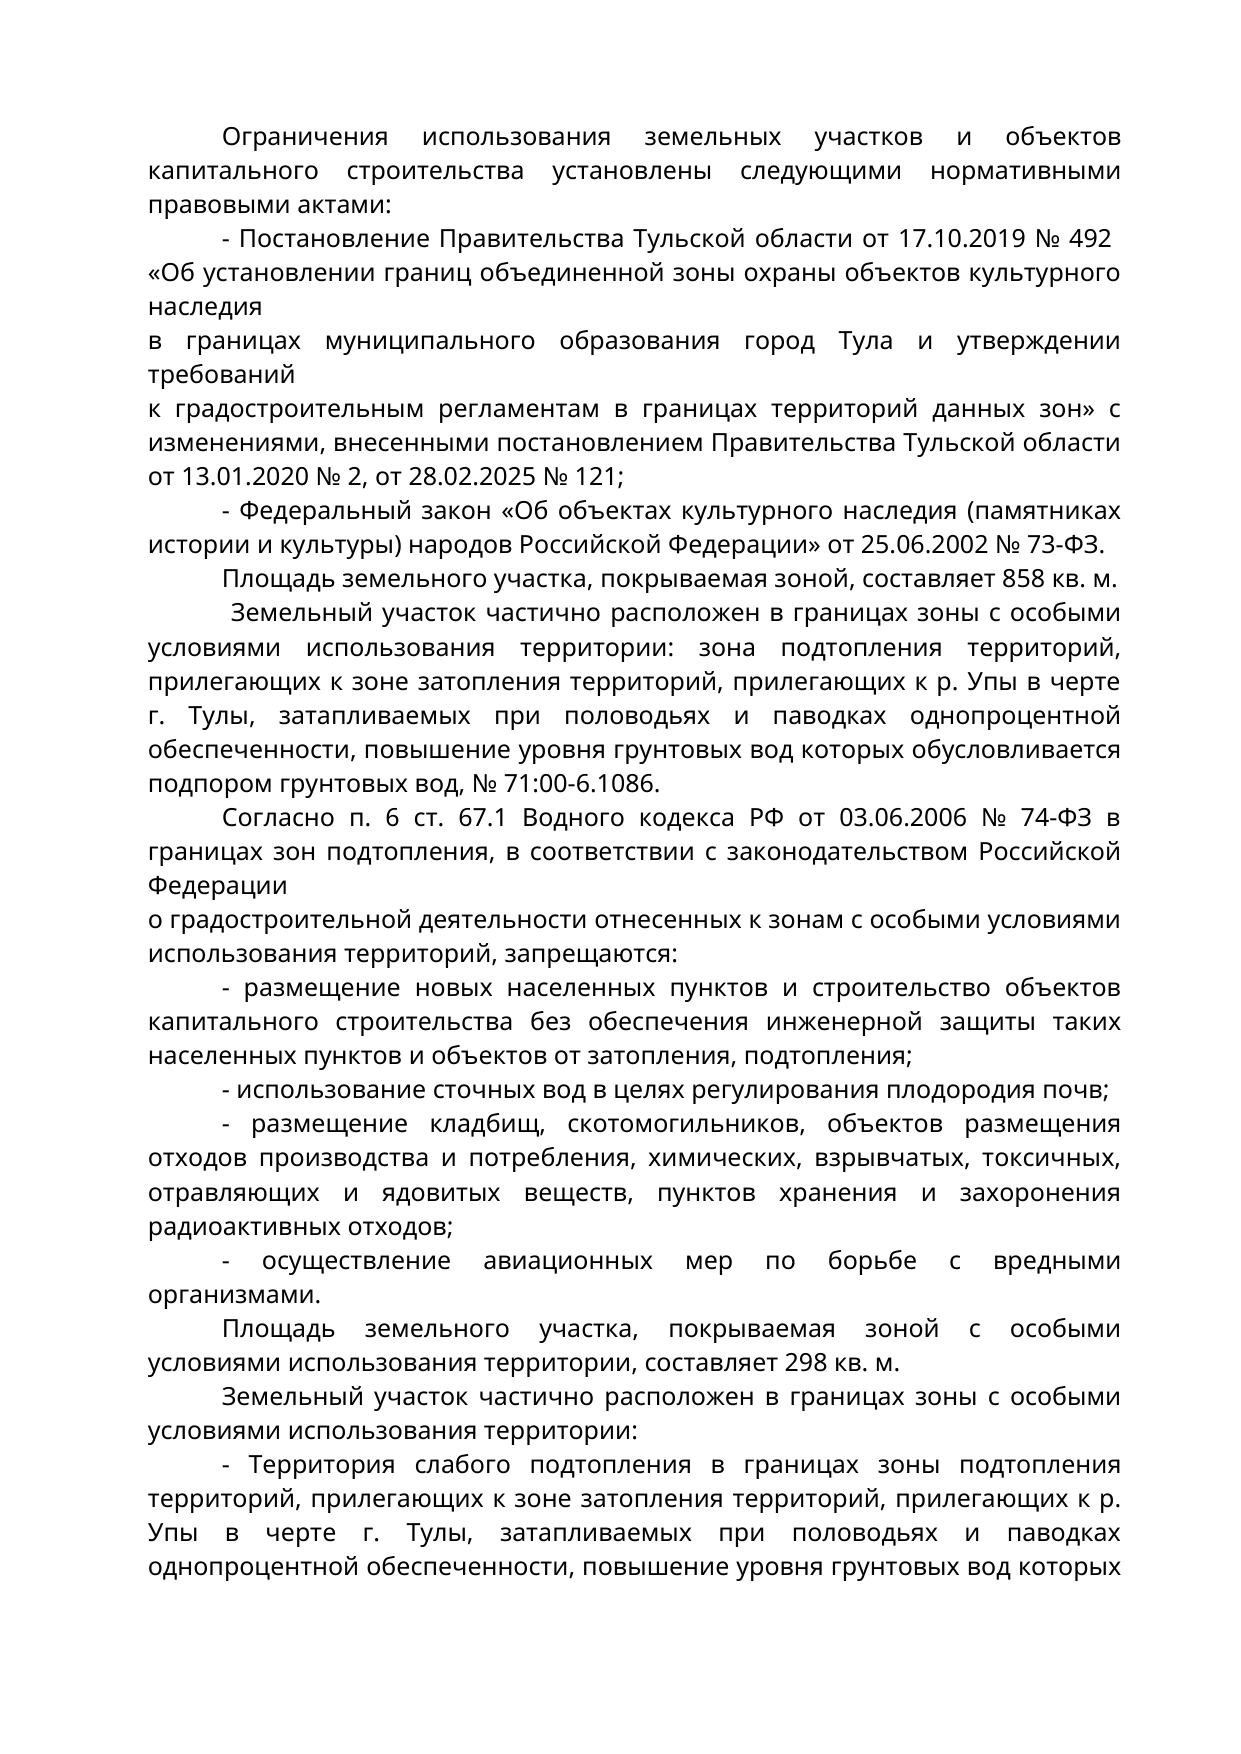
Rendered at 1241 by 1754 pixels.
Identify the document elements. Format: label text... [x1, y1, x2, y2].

text - размещение новых населенных пунктов и строительство объектов капитального строительства без обеспечения инженерной защиты таких населенных пунктов и объектов от затопления, подтопления; [148, 970, 1122, 1072]
text Согласно п. 6 ст. 67.1 Водного кодекса РФ от 03.06.2006 № 74-ФЗ в границах зон подтопления, в соответствии с законодательством Российской Федерации о градостроительной деятельности отнесенных к зонам с особыми условиями использования территорий, запрещаются: [148, 799, 1122, 970]
text - осуществление авиационных мер по борьбе с вредными организмами. [148, 1242, 1122, 1310]
text Площадь земельного участка, покрываемая зоной, составляет 858 кв. м. [148, 561, 1122, 595]
text - использование сточных вод в целях регулирования плодородия почв; [148, 1072, 1122, 1106]
text Площадь земельного участка, покрываемая зоной с особыми условиями использования территории, составляет 298 кв. м. [148, 1310, 1122, 1378]
text - Федеральный закон «Об объектах культурного наследия (памятниках истории и культуры) народов Российской Федерации» от 25.06.2002 № 73-ФЗ. [148, 493, 1122, 561]
text - Постановление Правительства Тульской области от 17.10.2019 № 492 «Об установлении границ объединенной зоны охраны объектов культурного наследия в границах муниципального образования город Тула и утверждении требований к градостроительным регламентам в границах территорий данных зон» с изменениями, внесенными постановлением Правительства Тульской области от 13.01.2020 № 2, от 28.02.2025 № 121; [148, 220, 1122, 493]
text Ограничения использования земельных участков и объектов капитального строительства установлены следующими нормативными правовыми актами: [148, 118, 1122, 220]
text Земельный участок частично расположен в границах зоны с особыми условиями использования территории: зона подтопления территорий, прилегающих к зоне затопления территорий, прилегающих к р. Упы в черте г. Тулы, затапливаемых при половодьях и паводках однопроцентной обеспеченности, повышение уровня грунтовых вод которых обусловливается подпором грунтовых вод, № 71:00-6.1086. [148, 595, 1122, 799]
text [148, 1447, 1122, 1583]
text Земельный участок частично расположен в границах зоны с особыми условиями использования территории: [148, 1378, 1122, 1447]
